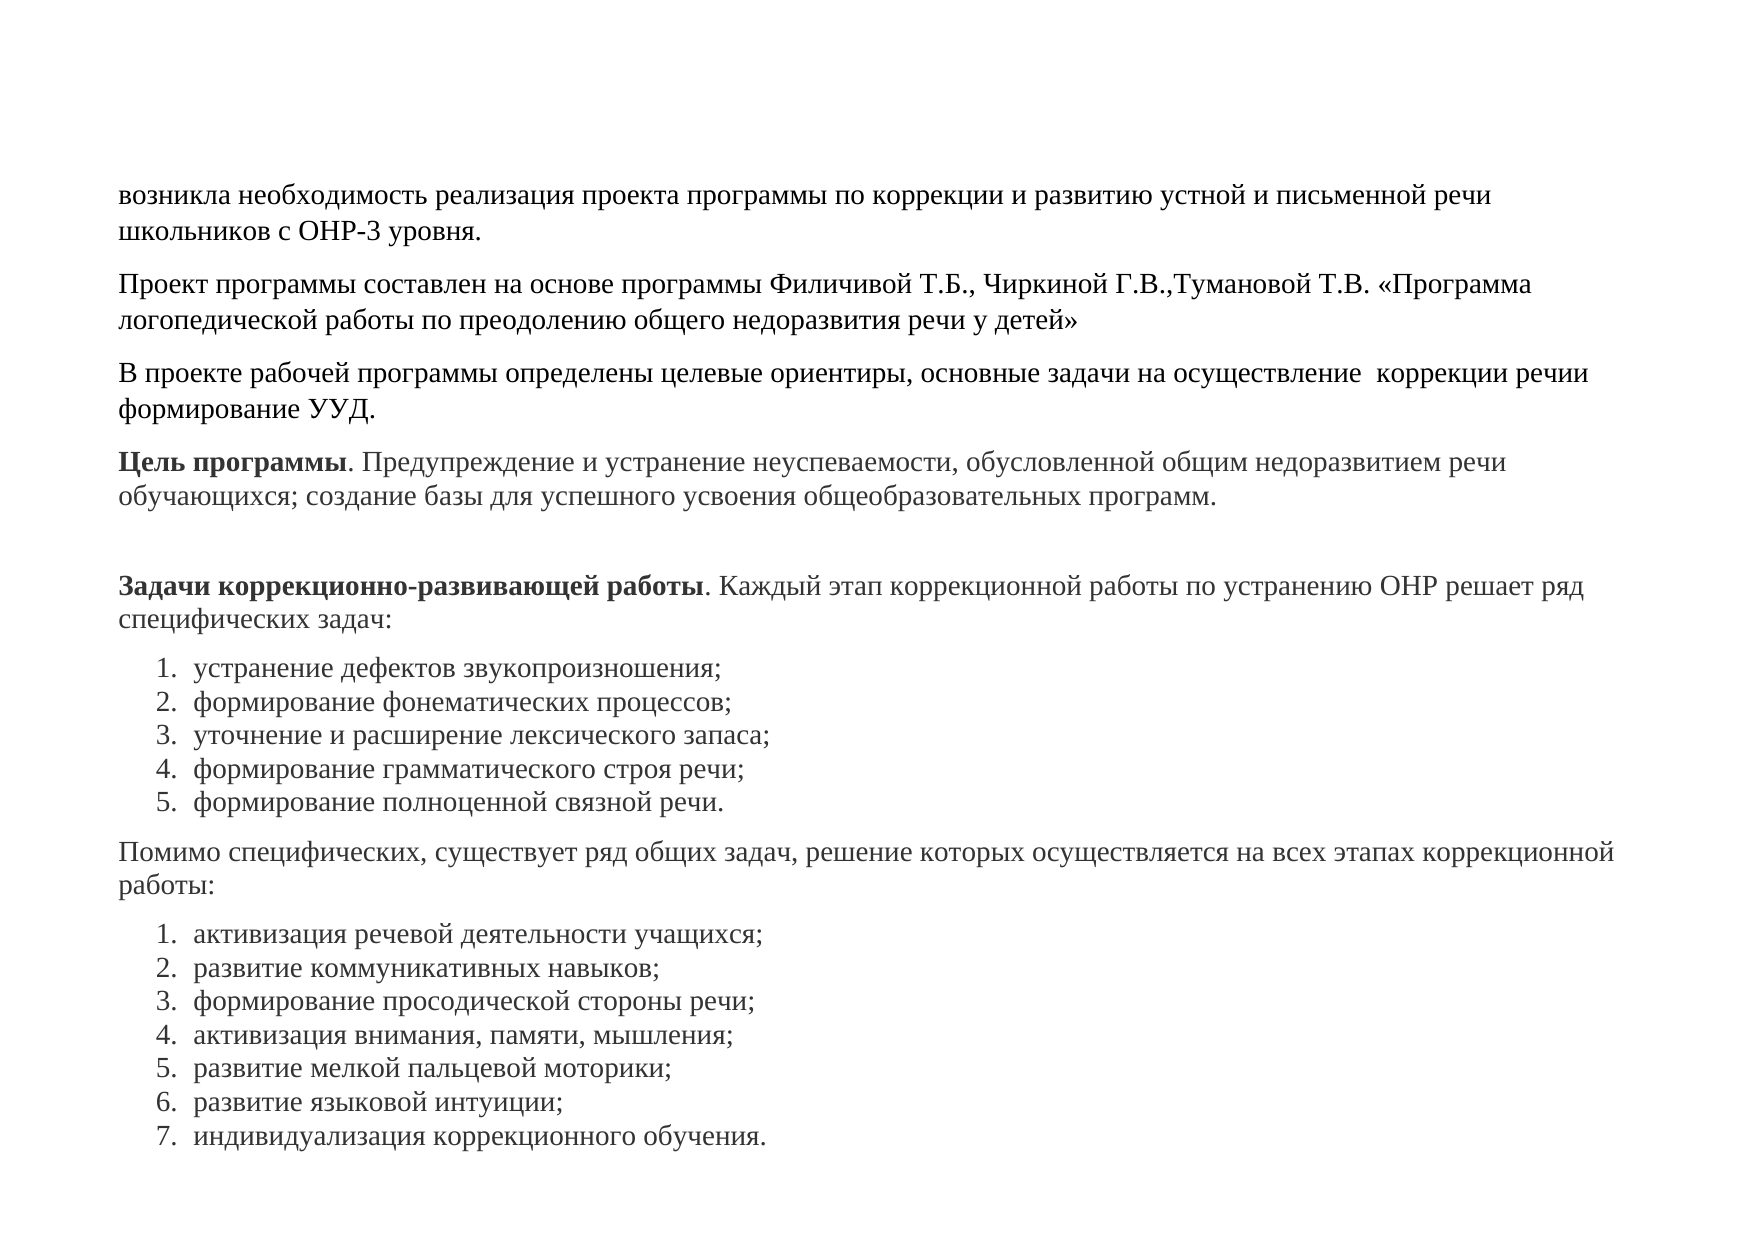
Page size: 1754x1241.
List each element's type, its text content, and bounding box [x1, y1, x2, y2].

list формирование просодической стороны речи; [156, 983, 1636, 1017]
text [118, 177, 1636, 247]
list активизация внимания, памяти, мышления; [156, 1017, 1636, 1051]
list устранение дефектов звукопроизношения; [156, 650, 1636, 684]
text Цель программы. Предупреждение и устранение неуспеваемости, обусловленной общим недоразвитием речи обучающихся; создание базы для успешного усвоения общеобразовательных программ. [118, 444, 1636, 511]
list индивидуализация коррекционного обучения. [156, 1118, 1636, 1151]
list активизация речевой деятельности учащихся; [156, 916, 1636, 950]
text Проект программы составлен на основе программы Филичивой Т.Б., Чиркиной Г.В.,Тумановой Т.В. «Программа логопедической работы по преодолению общего недоразвития речи у детей» [118, 266, 1636, 336]
list развитие языковой интуиции; [156, 1084, 1636, 1118]
text Задачи коррекционно-развивающей работы. Каждый этап коррекционной работы по устранению ОНР решает ряд специфических задач: [118, 568, 1636, 635]
list уточнение и расширение лексического запаса; [156, 717, 1636, 751]
list развитие коммуникативных навыков; [156, 950, 1636, 983]
text Помимо специфических, существует ряд общих задач, решение которых осуществляется на всех этапах коррекционной работы: [118, 834, 1636, 901]
text В проекте рабочей программы определены целевые ориентиры, основные задачи на осуществление коррекции речии формирование УУД. [118, 355, 1636, 425]
list развитие мелкой пальцевой моторики; [156, 1051, 1636, 1084]
list формирование фонематических процессов; [156, 684, 1636, 717]
list формирование полноценной связной речи. [156, 784, 1636, 818]
list формирование грамматического строя речи; [156, 751, 1636, 784]
